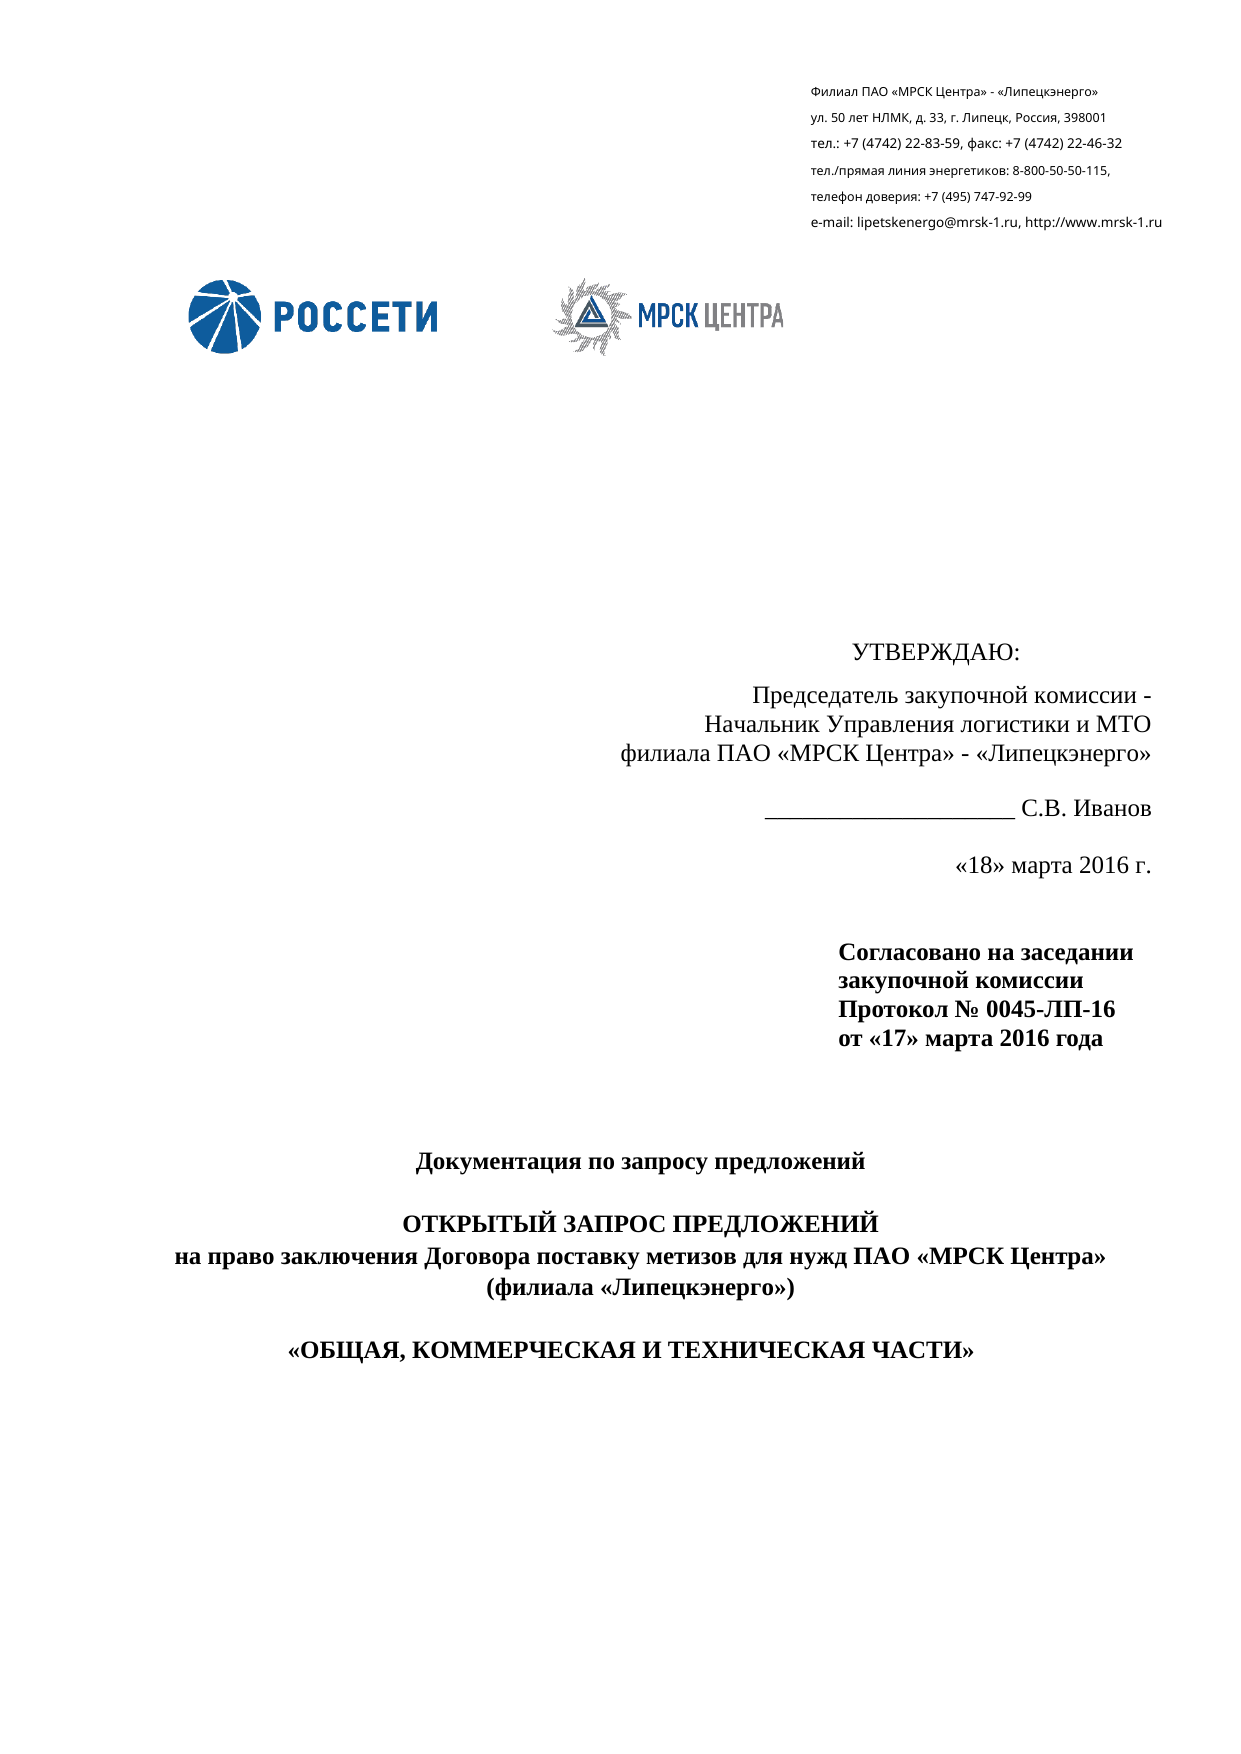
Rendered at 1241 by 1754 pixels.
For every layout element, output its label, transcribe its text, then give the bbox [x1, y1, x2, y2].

text на право заключения Договора поставку метизов для нужд ПАО «МРСК Центра» (филиала «Липецкэнерго») [129, 1241, 1152, 1301]
text Протокол № 0045-ЛП-16 [838, 994, 1152, 1023]
text Председатель закупочной комиссии - [129, 680, 1152, 709]
picture [188, 278, 784, 356]
text ____________________ С.В. Иванов [129, 793, 1152, 822]
text «ОБЩАЯ, КОММЕРЧЕСКАЯ и техническая ЧАСТИ» [73, 1336, 1183, 1364]
text закупочной комиссии [838, 965, 1152, 994]
text филиала ПАО «МРСК Центра» - «Липецкэнерго» [129, 738, 1152, 766]
text УТВЕРЖДАЮ: [720, 637, 1152, 666]
text Начальник Управления логистики и МТО [561, 709, 1152, 738]
text Согласовано на заседании [838, 937, 1152, 965]
text Документация по запросу предложений [129, 1146, 1152, 1175]
text от «17» марта 2016 года [838, 1023, 1152, 1052]
text «18» марта 2016 г. [720, 850, 1152, 879]
text ОТКРЫТЫЙ ЗАПРОС ПРЕДЛОЖЕНИЙ [129, 1209, 1152, 1238]
